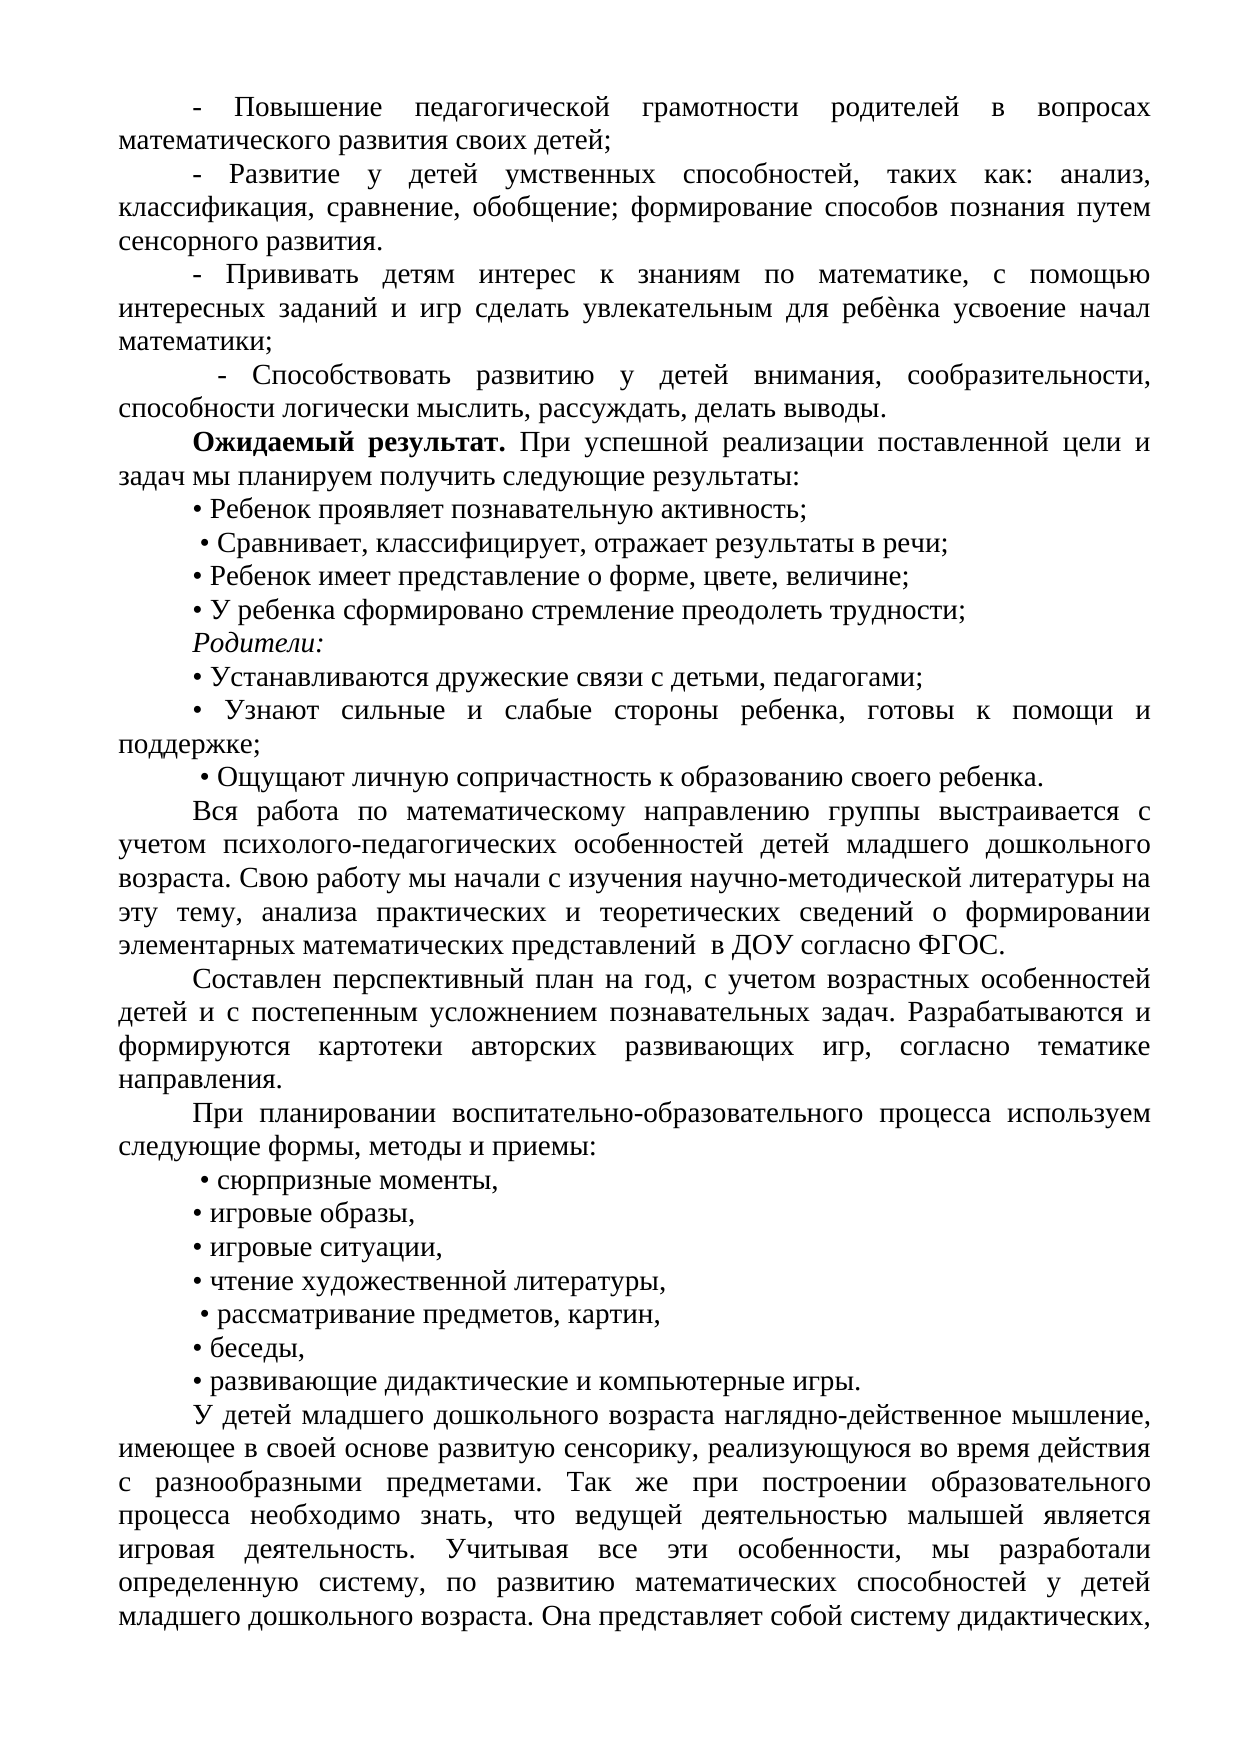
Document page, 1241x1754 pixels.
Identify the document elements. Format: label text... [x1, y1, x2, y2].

text • У ребенка сформировано стремление преодолеть трудности; [118, 592, 1152, 625]
text - Повышение педагогической грамотности родителей в вопросах математического развития своих детей; [118, 89, 1152, 156]
text • Ребенок проявляет познавательную активность; [118, 491, 1152, 525]
text Составлен перспективный план на год, с учетом возрастных особенностей детей и с постепенным усложнением познавательных задач. Разрабатываются и формируются картотеки авторских развивающих игр, согласно тематике направления. [118, 961, 1152, 1095]
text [118, 1397, 1152, 1632]
text При планировании воспитательно-образовательного процесса используем следующие формы, методы и приемы: [118, 1095, 1152, 1162]
text Вся работа по математическому направлению группы выстраивается с учетом психолого-педагогических особенностей детей младшего дошкольного возраста. Свою работу мы начали с изучения научно-методической литературы на эту тему, анализа практических и теоретических сведений о формировании элементарных математических представлений в ДОУ согласно ФГОС. [118, 793, 1152, 961]
text - Прививать детям интерес к знаниям по математике, с помощью интересных заданий и игр сделать увлекательным для ребѐнка усвоение начал математики; [118, 256, 1152, 357]
text • развивающие дидактические и компьютерные игры. [118, 1363, 1152, 1397]
text • игровые образы, [118, 1196, 1152, 1229]
text • рассматривание предметов, картин, [118, 1296, 1152, 1330]
text - Развитие у детей умственных способностей, таких как: анализ, классификация, сравнение, обобщение; формирование способов познания путем сенсорного развития. [118, 156, 1152, 256]
text Ожидаемый результат. При успешной реализации поставленной цели и задач мы планируем получить следующие результаты: [118, 424, 1152, 491]
text • Устанавливаются дружеские связи с детьми, педагогами; [118, 659, 1152, 692]
text • беседы, [118, 1330, 1152, 1363]
text • Ребенок имеет представление о форме, цвете, величине; [118, 558, 1152, 592]
text • Узнают сильные и слабые стороны ребенка, готовы к помощи и поддержке; [118, 692, 1152, 759]
text • Сравнивает, классифицирует, отражает результаты в речи; [118, 525, 1152, 558]
text - Способствовать развитию у детей внимания, сообразительности, способности логически мыслить, рассуждать, делать выводы. [118, 357, 1152, 424]
text • чтение художественной литературы, [118, 1263, 1152, 1296]
text • сюрпризные моменты, [118, 1162, 1152, 1196]
text • игровые ситуации, [118, 1229, 1152, 1263]
text Родители: [118, 625, 1152, 659]
text • Ощущают личную сопричастность к образованию своего ребенка. [118, 759, 1152, 793]
